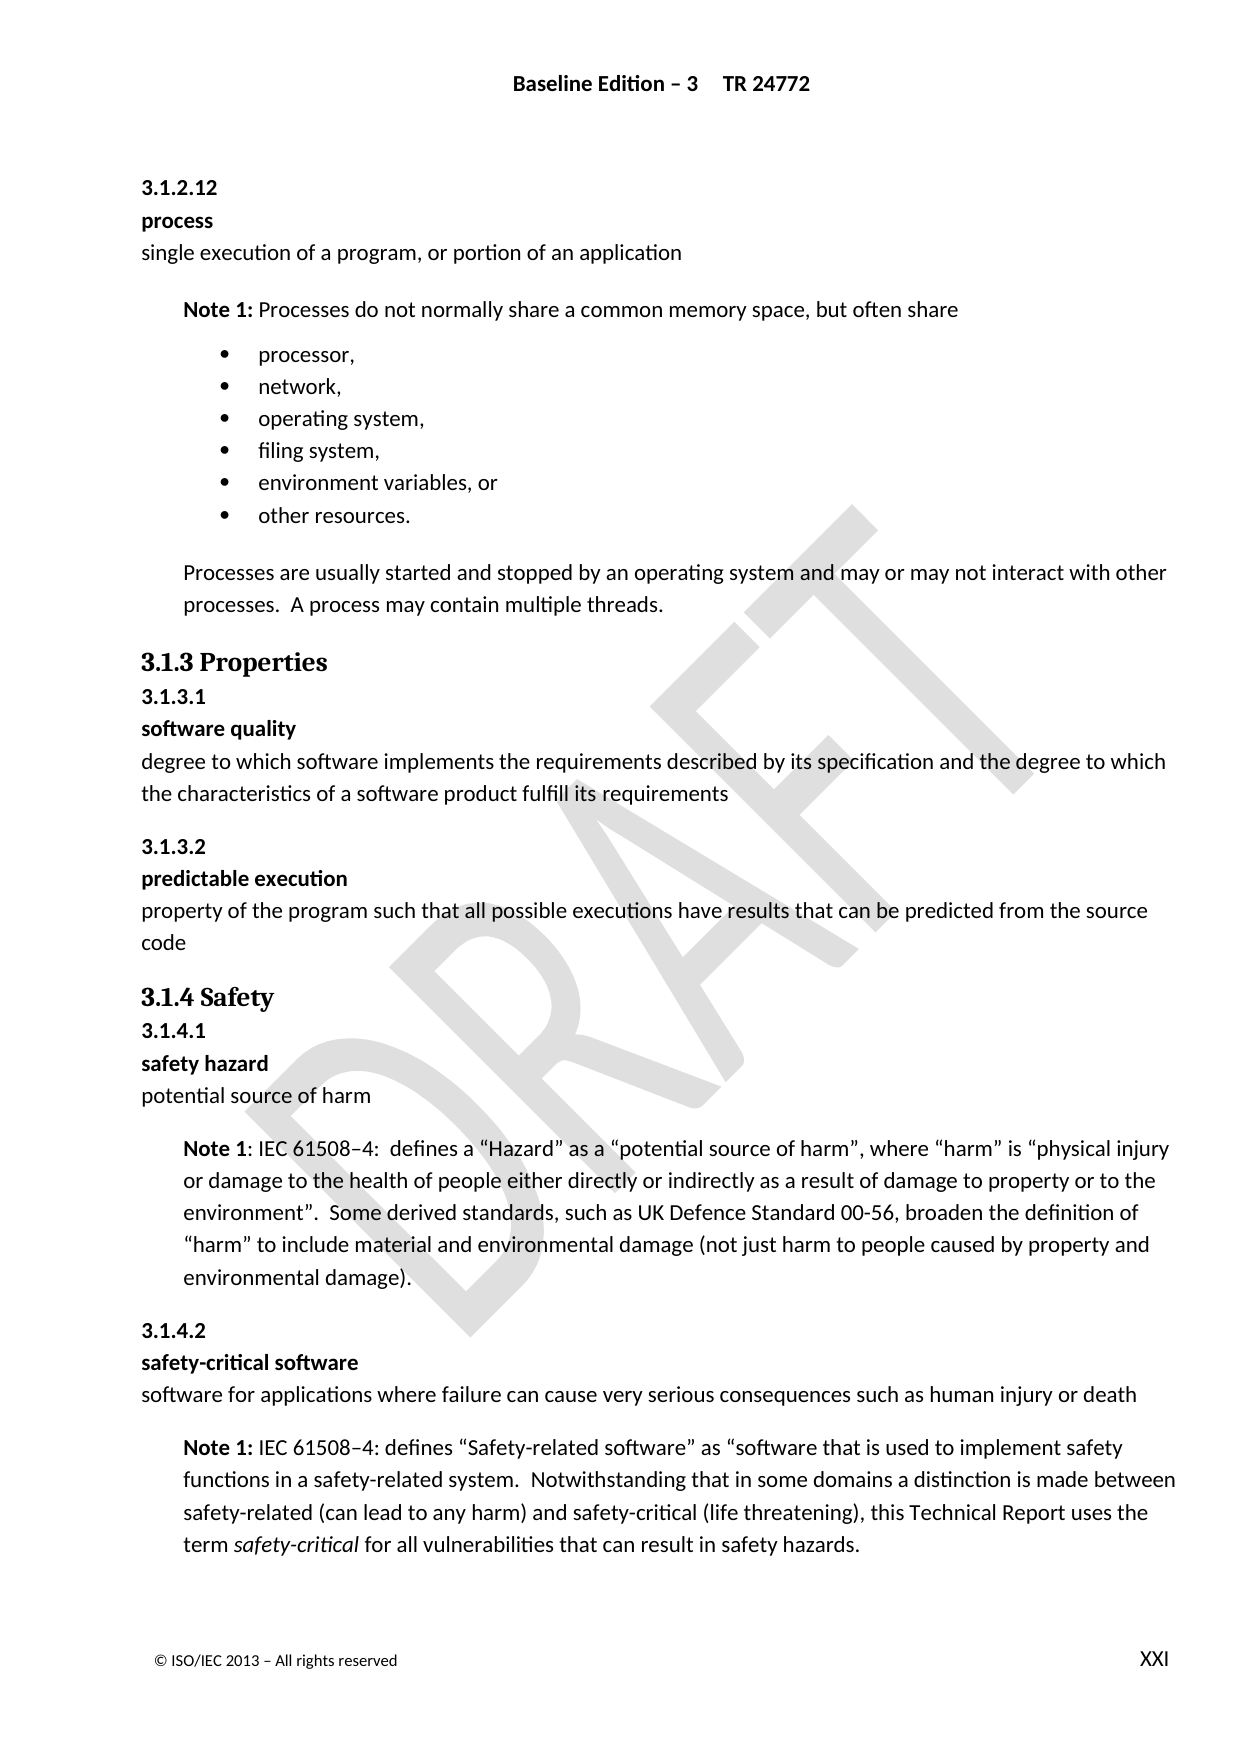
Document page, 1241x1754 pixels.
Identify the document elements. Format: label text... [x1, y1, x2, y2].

text software for applications where failure can cause very serious consequences such as human injury or death [141, 1380, 1182, 1408]
text process [141, 206, 1182, 234]
text Note 1: IEC 61508–4: defines “Safety-related software” as “software that is used to implement safety functions in a safety-related system. Notwithstanding that in some domains a distinction is made between safety-related (can lead to any harm) and safety-critical (life threatening), this Technical Report uses the term safety-critical for all vulnerabilities that can result in safety hazards. [183, 1433, 1182, 1558]
text property of the program such that all possible executions have results that can be predicted from the source code [141, 896, 1182, 957]
list filing system, [221, 436, 1182, 464]
text degree to which software implements the requirements described by its specification and the degree to which the characteristics of a software product fulfill its requirements [141, 747, 1182, 807]
text 3.1.3.1 [141, 682, 1182, 710]
subtitle 3.1.3 Properties [141, 647, 1182, 678]
text software quality [141, 714, 1182, 743]
text safety hazard [141, 1049, 1182, 1077]
text potential source of harm [141, 1081, 1182, 1109]
text predictable execution [141, 864, 1182, 892]
list other resources. [221, 501, 1182, 529]
list environment variables, or [221, 468, 1182, 497]
text single execution of a program, or portion of an application [141, 238, 1182, 266]
text Note 1: IEC 61508–4: defines a “Hazard” as a “potential source of harm”, where “harm” is “physical injury or damage to the health of people either directly or indirectly as a result of damage to property or to the environment”. Some derived standards, such as UK Defence Standard 00-56, broaden the definition of “harm” to include material and environmental damage (not just harm to people caused by property and environmental damage). [183, 1134, 1182, 1291]
list operating system, [221, 404, 1182, 432]
list network, [221, 372, 1182, 400]
text 3.1.2.12 [141, 173, 1182, 202]
text 3.1.4.2 [141, 1316, 1182, 1344]
text Note 1: Processes do not normally share a common memory space, but often share [183, 295, 1182, 323]
text safety-critical software [141, 1348, 1182, 1376]
subtitle 3.1.4 Safety [141, 982, 1182, 1013]
text 3.1.4.1 [141, 1017, 1182, 1045]
text 3.1.3.2 [141, 832, 1182, 860]
list processor, [221, 340, 1182, 368]
text Processes are usually started and stopped by an operating system and may or may not interact with other processes. A process may contain multiple threads. [183, 558, 1182, 618]
